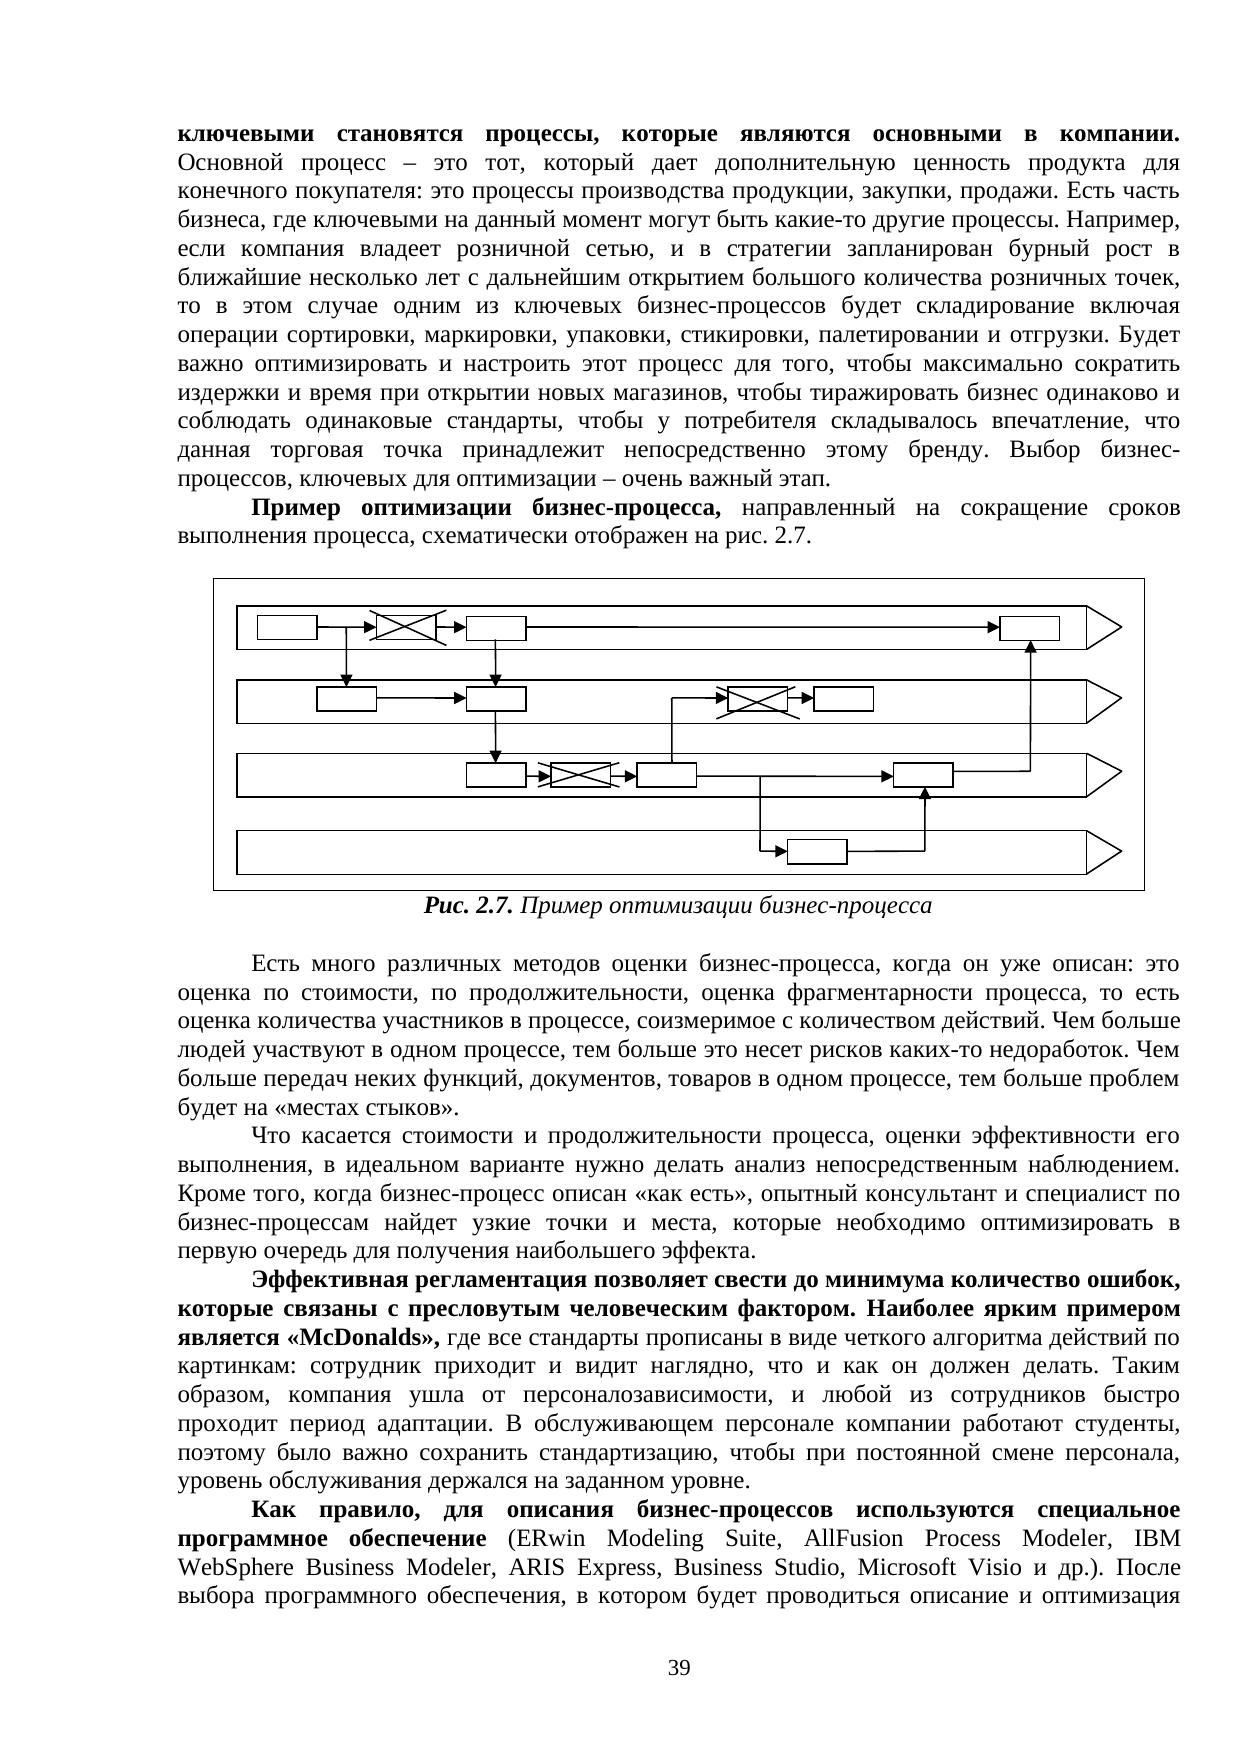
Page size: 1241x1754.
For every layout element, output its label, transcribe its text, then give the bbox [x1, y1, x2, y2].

text Пример оптимизации бизнес-процесса, направленный на сокращение сроков выполнения процесса, схематически отображен на рис. 2.7. [177, 492, 1181, 549]
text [177, 1494, 1181, 1609]
table_header [214, 579, 1144, 889]
text Что касается стоимости и продолжительности процесса, оценки эффективности его выполнения, в идеальном варианте нужно делать анализ непосредственным наблюдением. Кроме того, когда бизнес-процесс описан «как есть», опытный консультант и специалист по бизнес-процессам найдет узкие точки и места, которые необходимо оптимизировать в первую очередь для получения наибольшего эффекта. [177, 1121, 1181, 1264]
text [177, 118, 1181, 492]
text Эффективная регламентация позволяет свести до минимума количество ошибок, которые связаны с пресловутым человеческим фактором. Наиболее ярким примером является «McDonalds», где все стандарты прописаны в виде четкого алгоритма действий по картинкам: сотрудник приходит и видит наглядно, что и как он должен делать. Таким образом, компания ушла от персоналозависимости, и любой из сотрудников быстро проходит период адаптации. В обслуживающем персонале компании работают студенты, поэтому было важно сохранить стандартизацию, чтобы при постоянной смене персонала, уровень обслуживания держался на заданном уровне. [177, 1264, 1181, 1494]
text Есть много различных методов оценки бизнес-процесса, когда он уже описан: это оценка по стоимости, по продолжительности, оценка фрагментарности процесса, то есть оценка количества участников в процессе, соизмеримое с количеством действий. Чем больше людей участвуют в одном процессе, тем больше это несет рисков каких-то недоработок. Чем больше передач неких функций, документов, товаров в одном процессе, тем больше проблем будет на «местах стыков». [177, 948, 1181, 1121]
text Рис. 2.7. Пример оптимизации бизнес-процесса [177, 891, 1181, 919]
